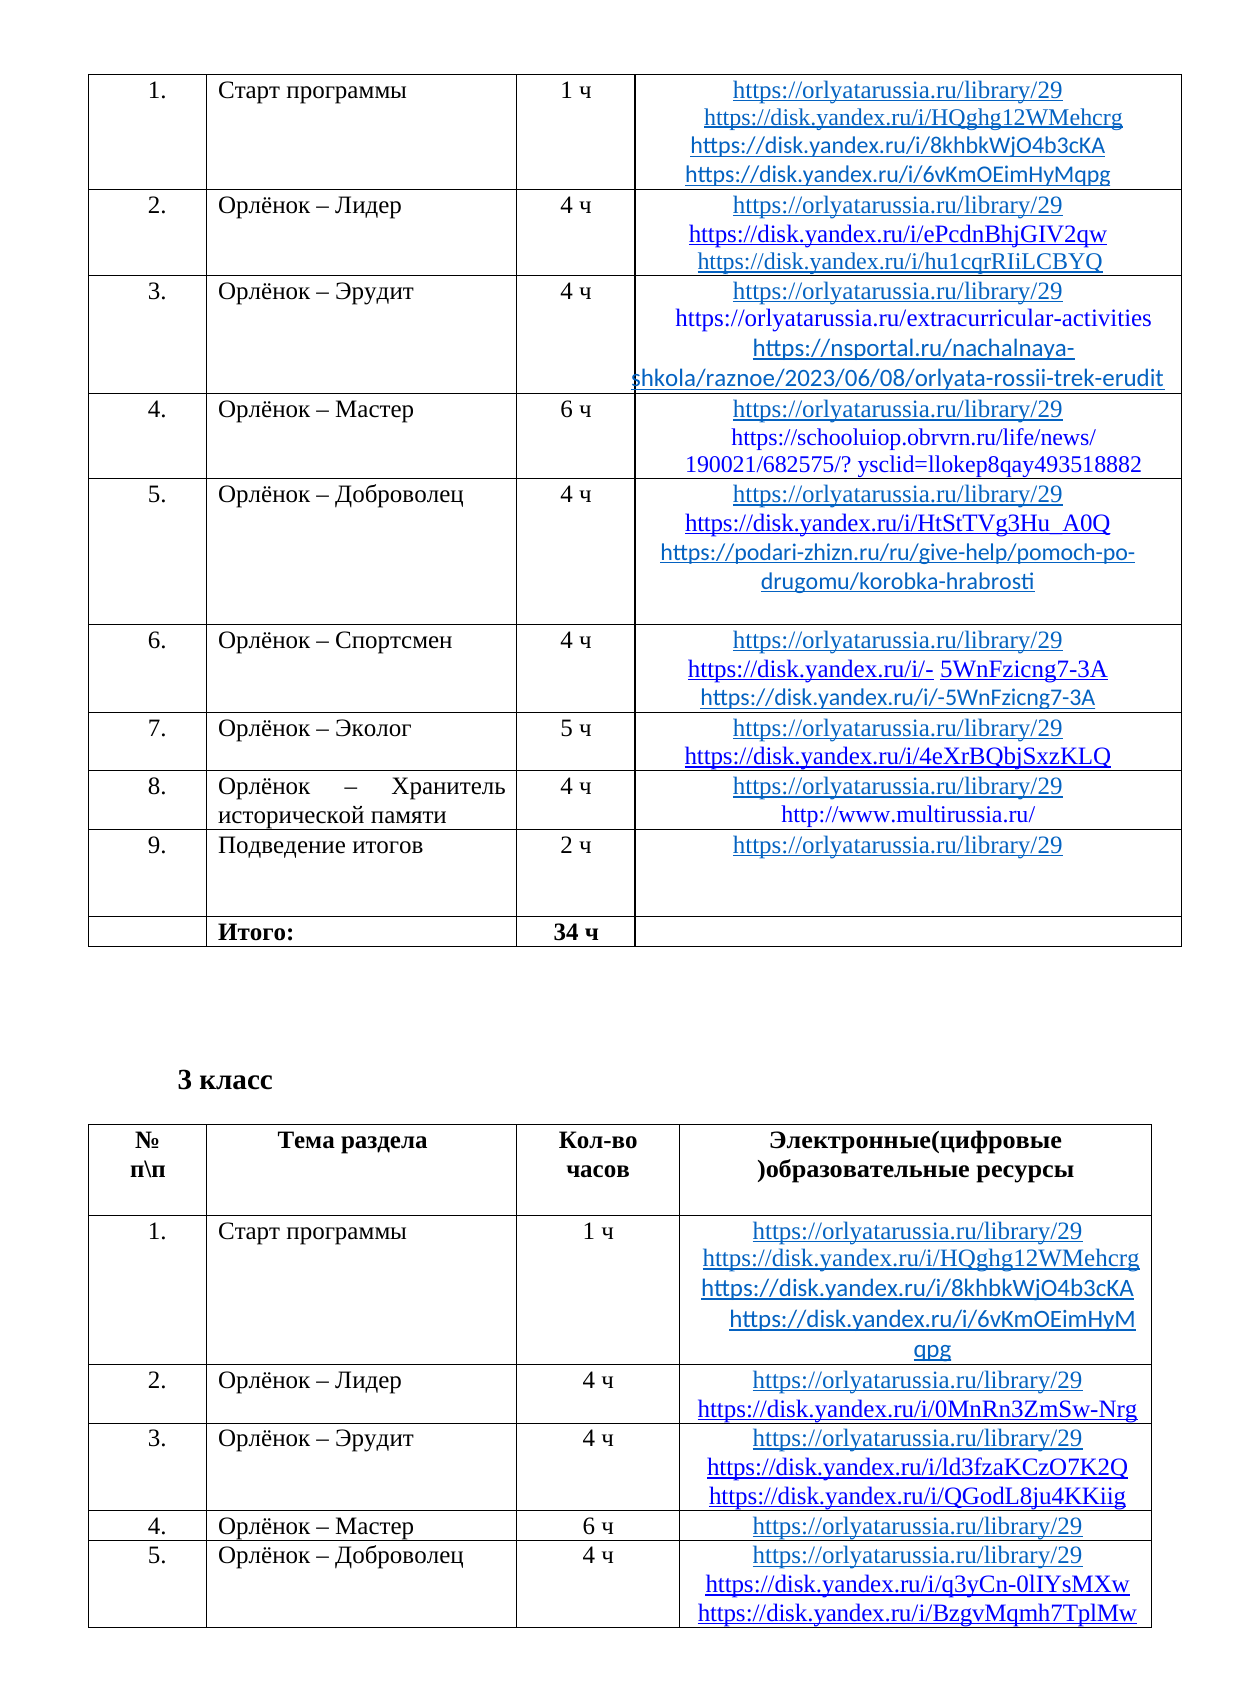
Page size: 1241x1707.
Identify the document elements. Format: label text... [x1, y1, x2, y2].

table_cell 4 ч [517, 190, 634, 275]
table_cell 1 ч [517, 1216, 679, 1364]
table_cell https://orlyatarussia.ru/library/29 https://disk.yandex.ru/i/4eXrBQbjSxzKLQ [636, 713, 1181, 770]
table_cell [89, 771, 206, 829]
table_header Тема раздела [207, 1125, 516, 1215]
table_cell Орлёнок – Доброволец [207, 479, 516, 624]
table_cell 6 ч [517, 1511, 679, 1539]
table_cell Подведение итогов [207, 830, 516, 916]
table_cell https://orlyatarussia.ru/library/29 https://disk.yandex.ru/i/0MnRn3ZmSw-Nrg [680, 1365, 1151, 1422]
table_cell https://orlyatarussia.ru/library/29 https://disk.yandex.ru/i/ld3fzaKCzO7K2Q https://disk.yandex.ru/i/QGodL8ju4KKiig [680, 1424, 1151, 1510]
table_cell Орлёнок – Эрудит [207, 1424, 516, 1510]
table_cell Орлёнок – Мастер [207, 1511, 516, 1539]
table_cell [89, 1511, 206, 1539]
table_cell 1 ч [517, 75, 634, 189]
table_cell 4 ч [517, 1424, 679, 1510]
table_cell Орлёнок – Эколог [207, 713, 516, 770]
table_cell [89, 479, 206, 624]
table_cell https://orlyatarussia.ru/library/29 http://www.multirussia.ru/ [636, 771, 1181, 829]
table_header Кол-во часов [517, 1125, 679, 1215]
table_cell [89, 1541, 206, 1627]
table_cell [89, 713, 206, 770]
table_cell 4 ч [517, 479, 634, 624]
table_cell Орлёнок – Мастер [207, 394, 516, 478]
table_cell https://orlyatarussia.ru/library/29 https://disk.yandex.ru/i/- 5WnFzicng7-3A https://disk.yandex.ru/i/-5WnFzicng7-3A [636, 625, 1181, 712]
table_cell https://orlyatarussia.ru/library/29 [680, 1511, 1151, 1539]
text 3 класс [177, 1062, 1152, 1095]
table_cell 4 ч [517, 1365, 679, 1422]
table_cell [89, 75, 206, 189]
table_cell Итого: [207, 917, 516, 946]
table_cell 4 ч [517, 276, 634, 393]
table_cell Орлёнок – Лидер [207, 1365, 516, 1422]
table_cell Орлёнок – Эрудит [207, 276, 516, 393]
table_cell https://orlyatarussia.ru/library/29 https://disk.yandex.ru/i/q3yCn-0lIYsMXw https://disk.yandex.ru/i/BzgvMqmh7TplMw [680, 1541, 1151, 1627]
table_header № п\п [89, 1125, 206, 1215]
table_cell [89, 1365, 206, 1422]
table_cell [89, 917, 206, 946]
table_cell 6 ч [517, 394, 634, 478]
table_cell Старт программы [207, 75, 516, 189]
table_cell Орлёнок – Лидер [207, 190, 516, 275]
table_header Электронные(цифровые)образовательные ресурсы [680, 1125, 1151, 1215]
table_cell https://orlyatarussia.ru/library/29 https://disk.yandex.ru/i/ePcdnBhjGIV2qw https://disk.yandex.ru/i/hu1cqrRIiLCBYQ [636, 190, 1181, 275]
table_cell Орлёнок – Спортсмен [207, 625, 516, 712]
table_cell 4 ч [517, 771, 634, 829]
table_cell [89, 1216, 206, 1364]
table_cell 34 ч [517, 917, 634, 946]
table_cell 5 ч [517, 713, 634, 770]
table_cell 2 ч [517, 830, 634, 916]
table_cell [89, 190, 206, 275]
table_cell https://orlyatarussia.ru/library/29 https://disk.yandex.ru/i/HQghg12WMehcrg https://disk.yandex.ru/i/8khbkWjO4b3cKA https://disk.yandex.ru/i/6vKmOEimHyMqpg [636, 75, 1181, 189]
table_cell https://orlyatarussia.ru/library/29 [636, 830, 1181, 916]
table_cell Старт программы [207, 1216, 516, 1364]
table_cell Орлёнок – Хранитель исторической памяти [207, 771, 516, 829]
table_cell 4 ч [517, 625, 634, 712]
table_cell [636, 917, 1181, 946]
table_cell https://orlyatarussia.ru/library/29 https://disk.yandex.ru/i/HQghg12WMehcrg https://disk.yandex.ru/i/8khbkWjO4b3cKA https://disk.yandex.ru/i/6vKmOEimHyMqpg [680, 1216, 1151, 1364]
table_cell [89, 276, 206, 393]
table_cell [89, 830, 206, 916]
table_cell Орлёнок – Доброволец [207, 1541, 516, 1627]
table_cell https://orlyatarussia.ru/library/29 https://schooluiop.obrvrn.ru/life/news/190021/682575/? ysclid=llokep8qay493518882 [636, 394, 1181, 478]
table_cell https://orlyatarussia.ru/library/29 https://orlyatarussia.ru/extracurricular-activities https://nsportal.ru/nachalnaya- shkola/raznoe/2023/06/08/orlyata-rossii-trek-erudit [636, 276, 1181, 393]
table_cell [89, 625, 206, 712]
table_cell [89, 394, 206, 478]
table_cell [89, 1424, 206, 1510]
table_cell https://orlyatarussia.ru/library/29 https://disk.yandex.ru/i/HtStTVg3Hu_A0Q https://podari-zhizn.ru/ru/give-help/pomoch-po- drugomu/korobka-hrabrosti [636, 479, 1181, 624]
table_cell 4 ч [517, 1541, 679, 1627]
